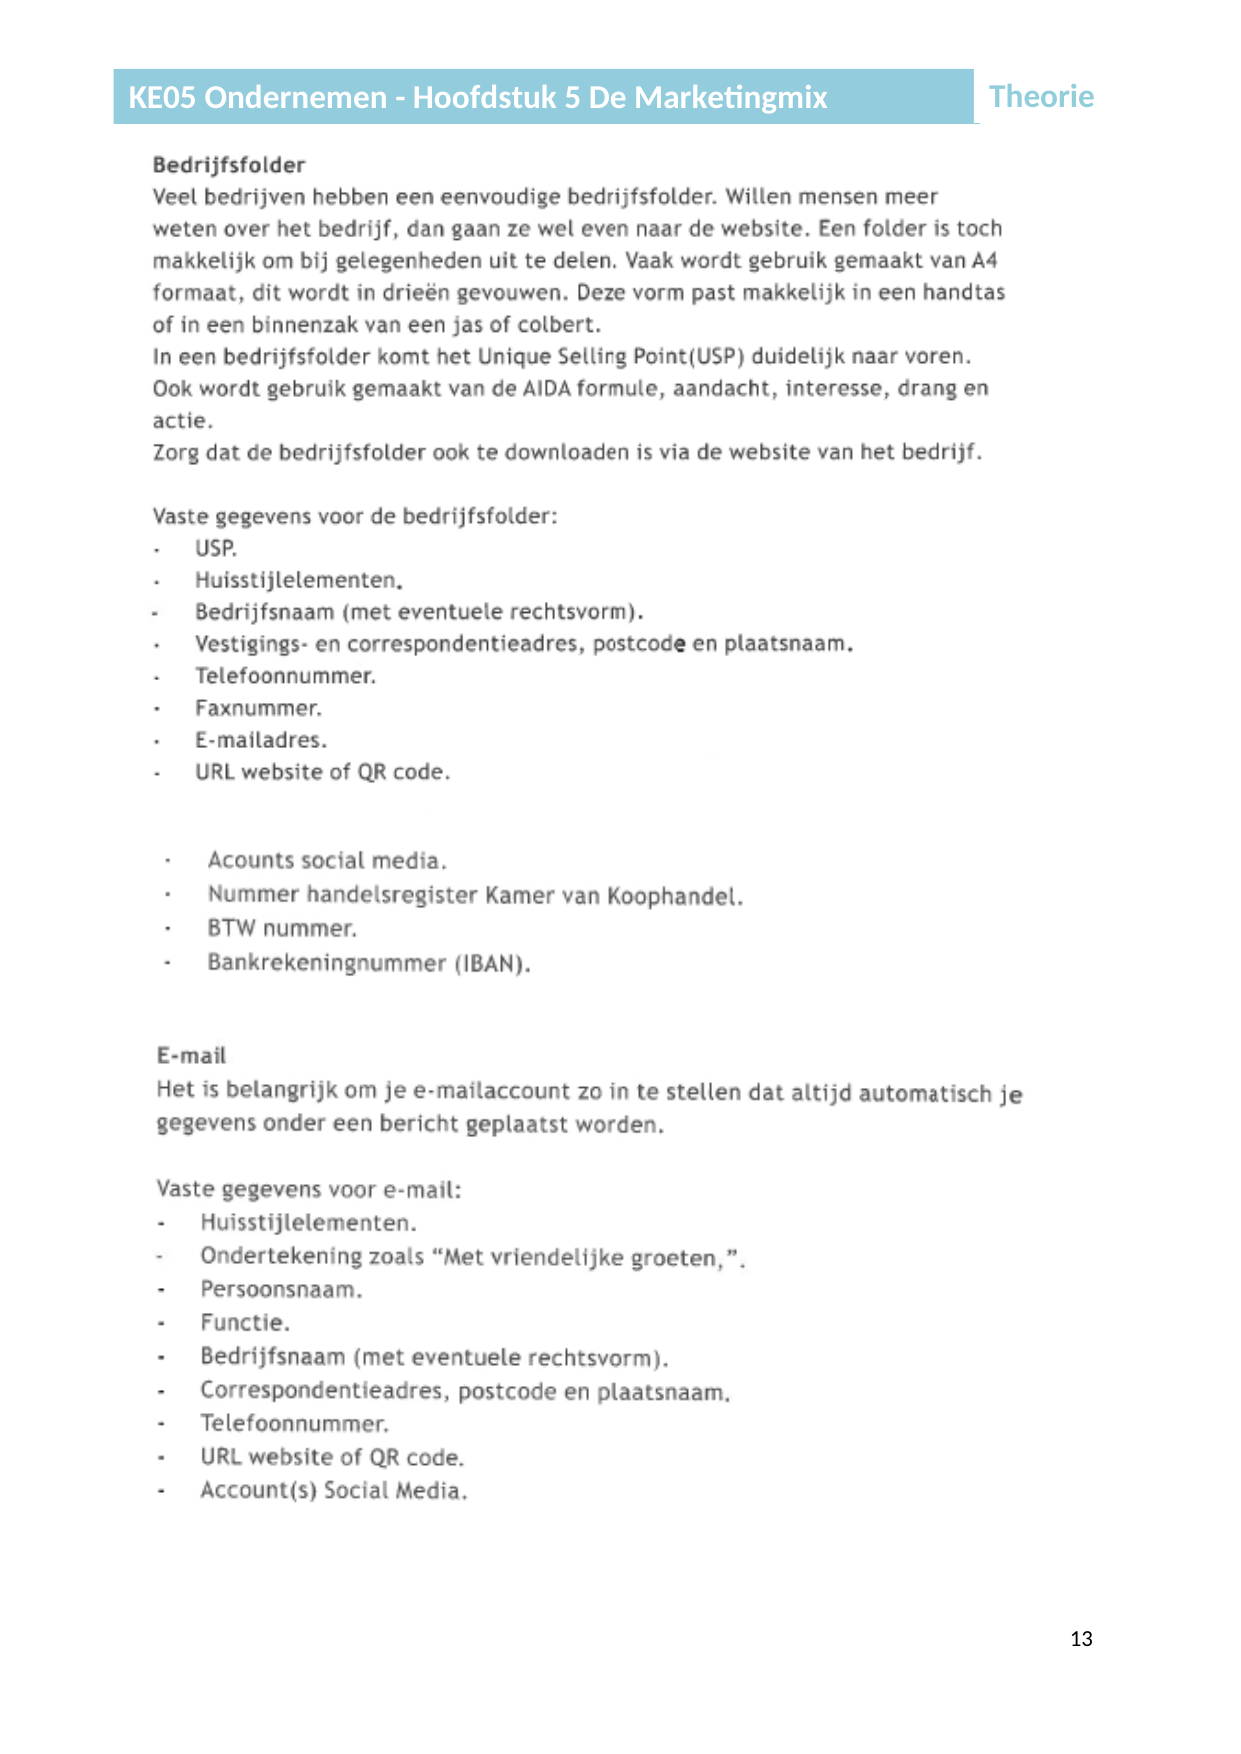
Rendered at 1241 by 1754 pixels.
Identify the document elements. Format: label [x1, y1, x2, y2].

picture [147, 1037, 1056, 1539]
picture [147, 147, 1042, 816]
picture [147, 840, 766, 1013]
